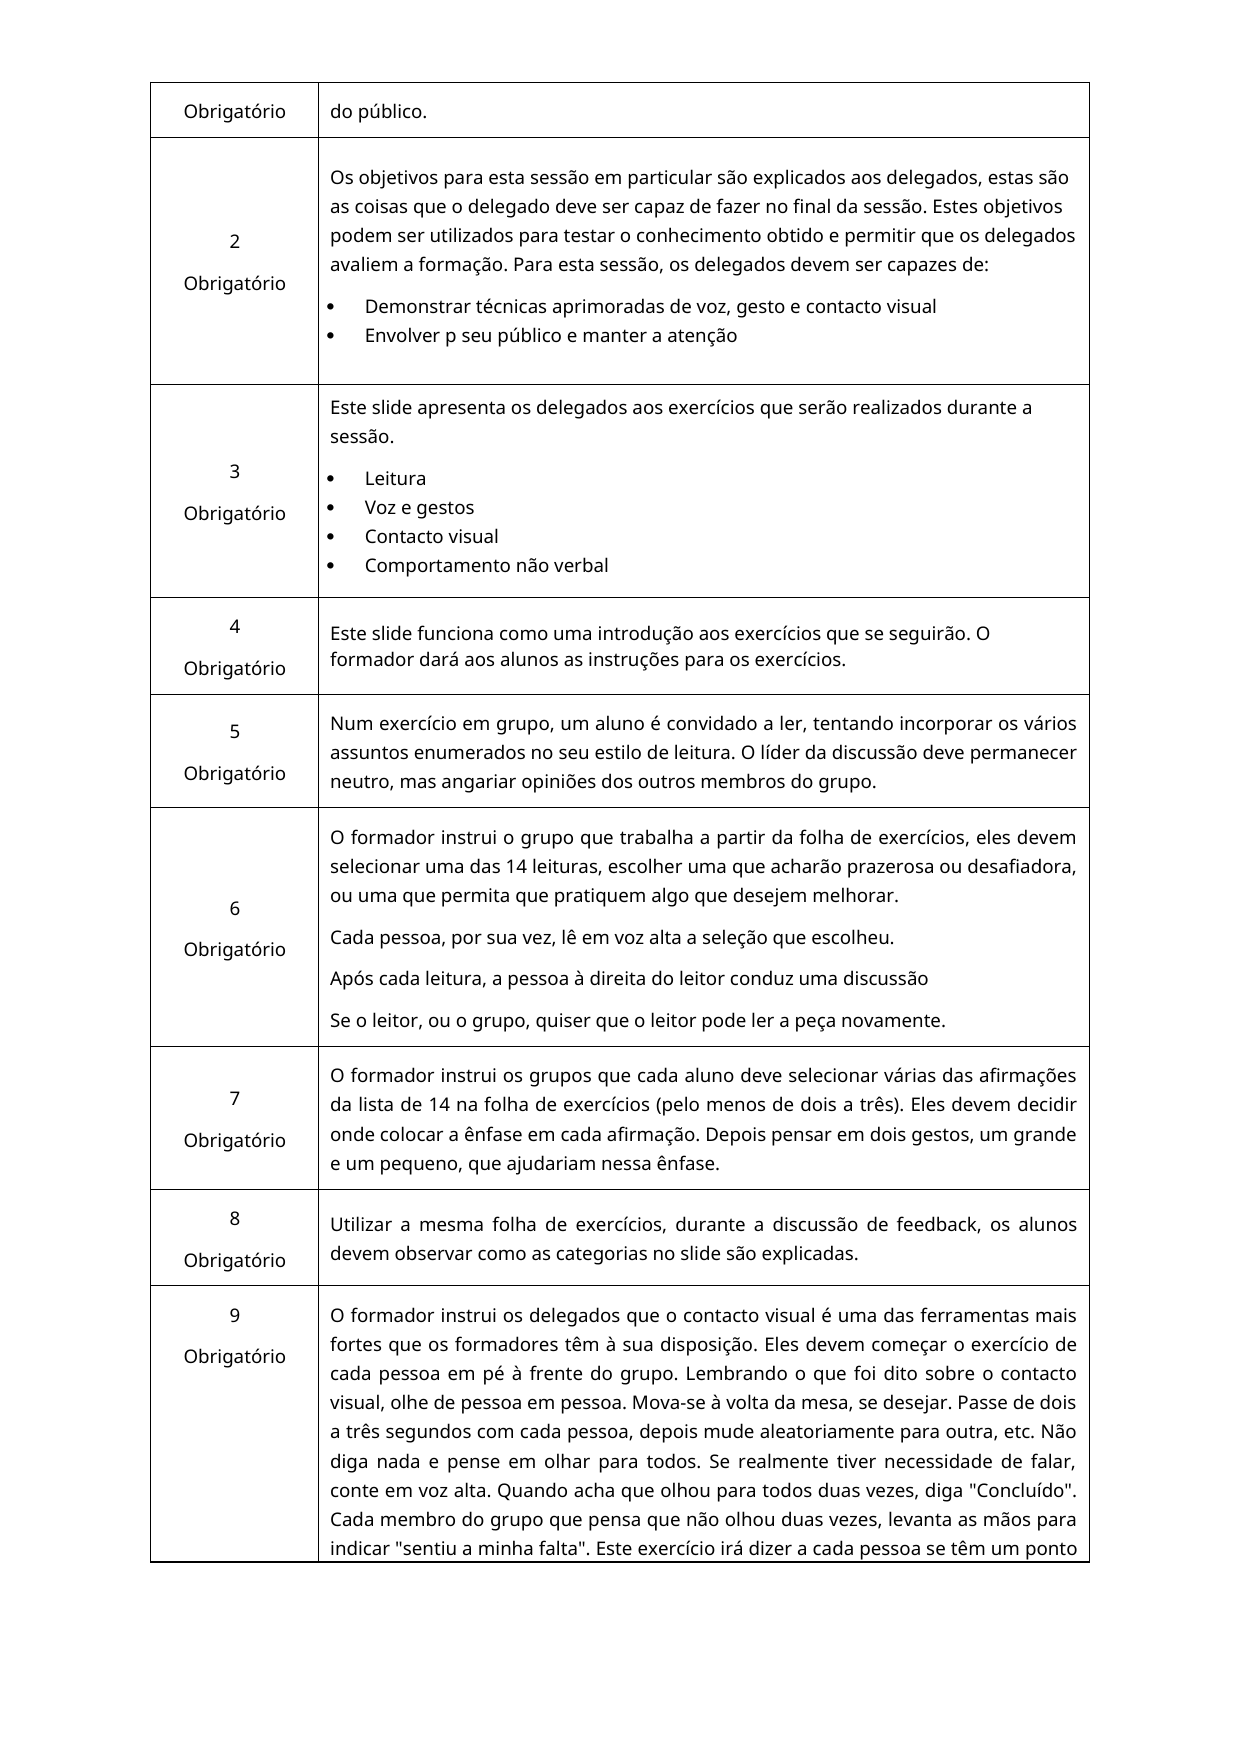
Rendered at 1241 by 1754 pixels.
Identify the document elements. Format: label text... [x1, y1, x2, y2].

table_cell Num exercício em grupo, um aluno é convidado a ler, tentando incorporar os vários assuntos enumerados no seu estilo de leitura. O líder da discussão deve permanecer neutro, mas angariar opiniões dos outros membros do grupo. [319, 695, 1089, 807]
table_cell 3 Obrigatório [151, 385, 318, 597]
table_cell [319, 1286, 1089, 1561]
table_cell Este slide apresenta os delegados aos exercícios que serão realizados durante a sessão. Leitura Voz e gestos Contacto visual Comportamento não verbal [319, 385, 1089, 597]
table_cell 2 Obrigatório [151, 138, 318, 384]
table_cell 8 Obrigatório [151, 1190, 318, 1285]
table_cell 6 Obrigatório [151, 808, 318, 1046]
table_cell Os objetivos para esta sessão em particular são explicados aos delegados, estas são as coisas que o delegado deve ser capaz de fazer no final da sessão. Estes objetivos podem ser utilizados para testar o conhecimento obtido e permitir que os delegados avaliem a formação. Para esta sessão, os delegados devem ser capazes de: Demonstrar técnicas aprimoradas de voz, gesto e contacto visual Envolver p seu público e manter a atenção [319, 138, 1089, 384]
table_cell 4 Obrigatório [151, 598, 318, 694]
table_cell O formador instrui os grupos que cada aluno deve selecionar várias das afirmações da lista de 14 na folha de exercícios (pelo menos de dois a três). Eles devem decidir onde colocar a ênfase em cada afirmação. Depois pensar em dois gestos, um grande e um pequeno, que ajudariam nessa ênfase. [319, 1047, 1089, 1188]
table_cell 7 Obrigatório [151, 1047, 318, 1188]
table_cell O formador instrui o grupo que trabalha a partir da folha de exercícios, eles devem selecionar uma das 14 leituras, escolher uma que acharão prazerosa ou desafiadora, ou uma que permita que pratiquem algo que desejem melhorar. Cada pessoa, por sua vez, lê em voz alta a seleção que escolheu. Após cada leitura, a pessoa à direita do leitor conduz uma discussão Se o leitor, ou o grupo, quiser que o leitor pode ler a peça novamente. [319, 808, 1089, 1046]
table_cell 5 Obrigatório [151, 695, 318, 807]
table_cell Utilizar a mesma folha de exercícios, durante a discussão de feedback, os alunos devem observar como as categorias no slide são explicadas. [319, 1190, 1089, 1285]
table_cell 9 Obrigatório [151, 1286, 318, 1561]
table_cell Este slide funciona como uma introdução aos exercícios que se seguirão. O formador dará aos alunos as instruções para os exercícios. [319, 598, 1089, 694]
table_cell 1 Obrigatório [151, 83, 318, 137]
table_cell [319, 83, 1089, 137]
